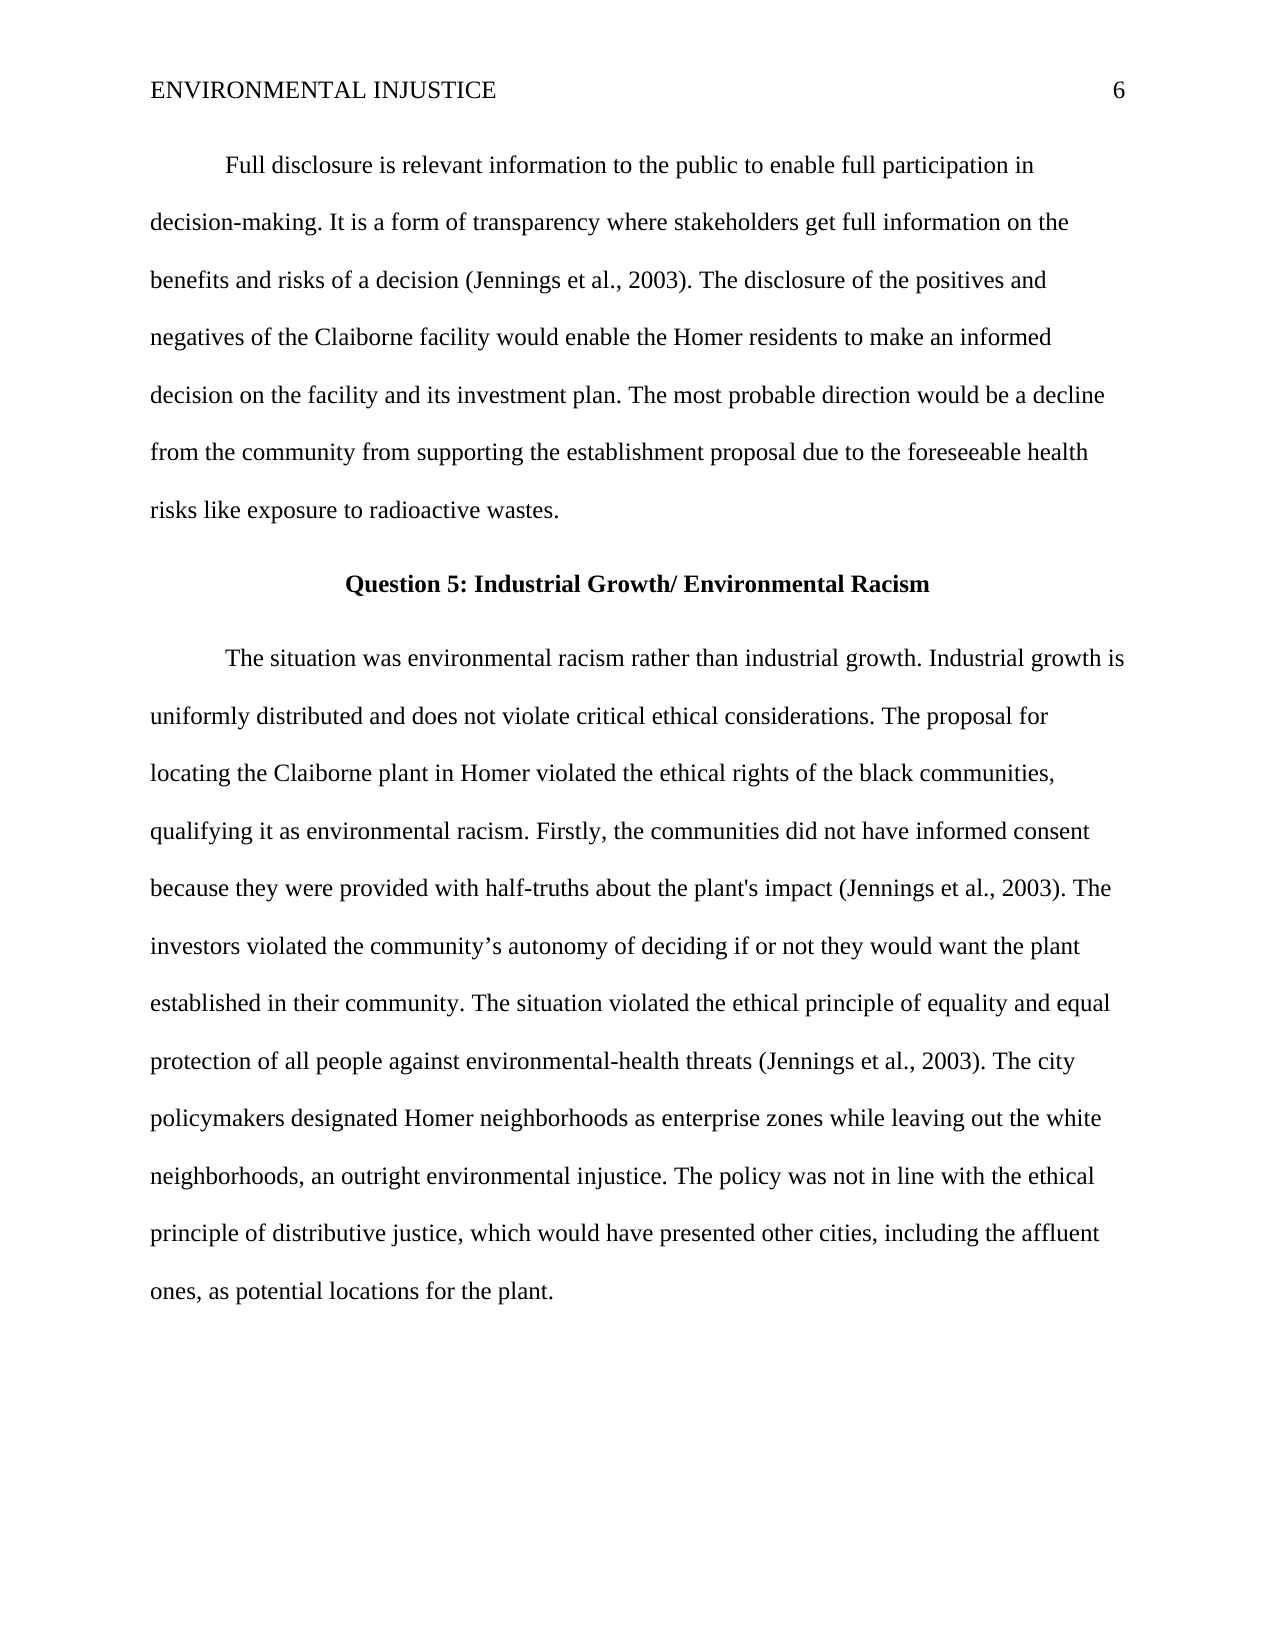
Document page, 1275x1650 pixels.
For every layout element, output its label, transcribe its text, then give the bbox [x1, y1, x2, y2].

text The situation was environmental racism rather than industrial growth. Industrial growth is uniformly distributed and does not violate critical ethical considerations. The proposal for locating the Claiborne plant in Homer violated the ethical rights of the black communities, qualifying it as environmental racism. Firstly, the communities did not have informed consent because they were provided with half-truths about the plant's impact (Jennings et al., 2003). The investors violated the community’s autonomy of deciding if or not they would want the plant established in their community. The situation violated the ethical principle of equality and equal protection of all people against environmental-health threats (Jennings et al., 2003). The city policymakers designated Homer neighborhoods as enterprise zones while leaving out the white neighborhoods, an outright environmental injustice. The policy was not in line with the ethical principle of distributive justice, which would have presented other cities, including the affluent ones, as potential locations for the plant. [150, 643, 1125, 1304]
text Full disclosure is relevant information to the public to enable full participation in decision-making. It is a form of transparency where stakeholders get full information on the benefits and risks of a decision (Jennings et al., 2003). The disclosure of the positives and negatives of the Claiborne facility would enable the Homer residents to make an informed decision on the facility and its investment plan. The most probable direction would be a decline from the community from supporting the establishment proposal due to the foreseeable health risks like exposure to radioactive wastes. [150, 150, 1125, 524]
text Question 5: Industrial Growth/ Environmental Racism [150, 569, 1125, 598]
